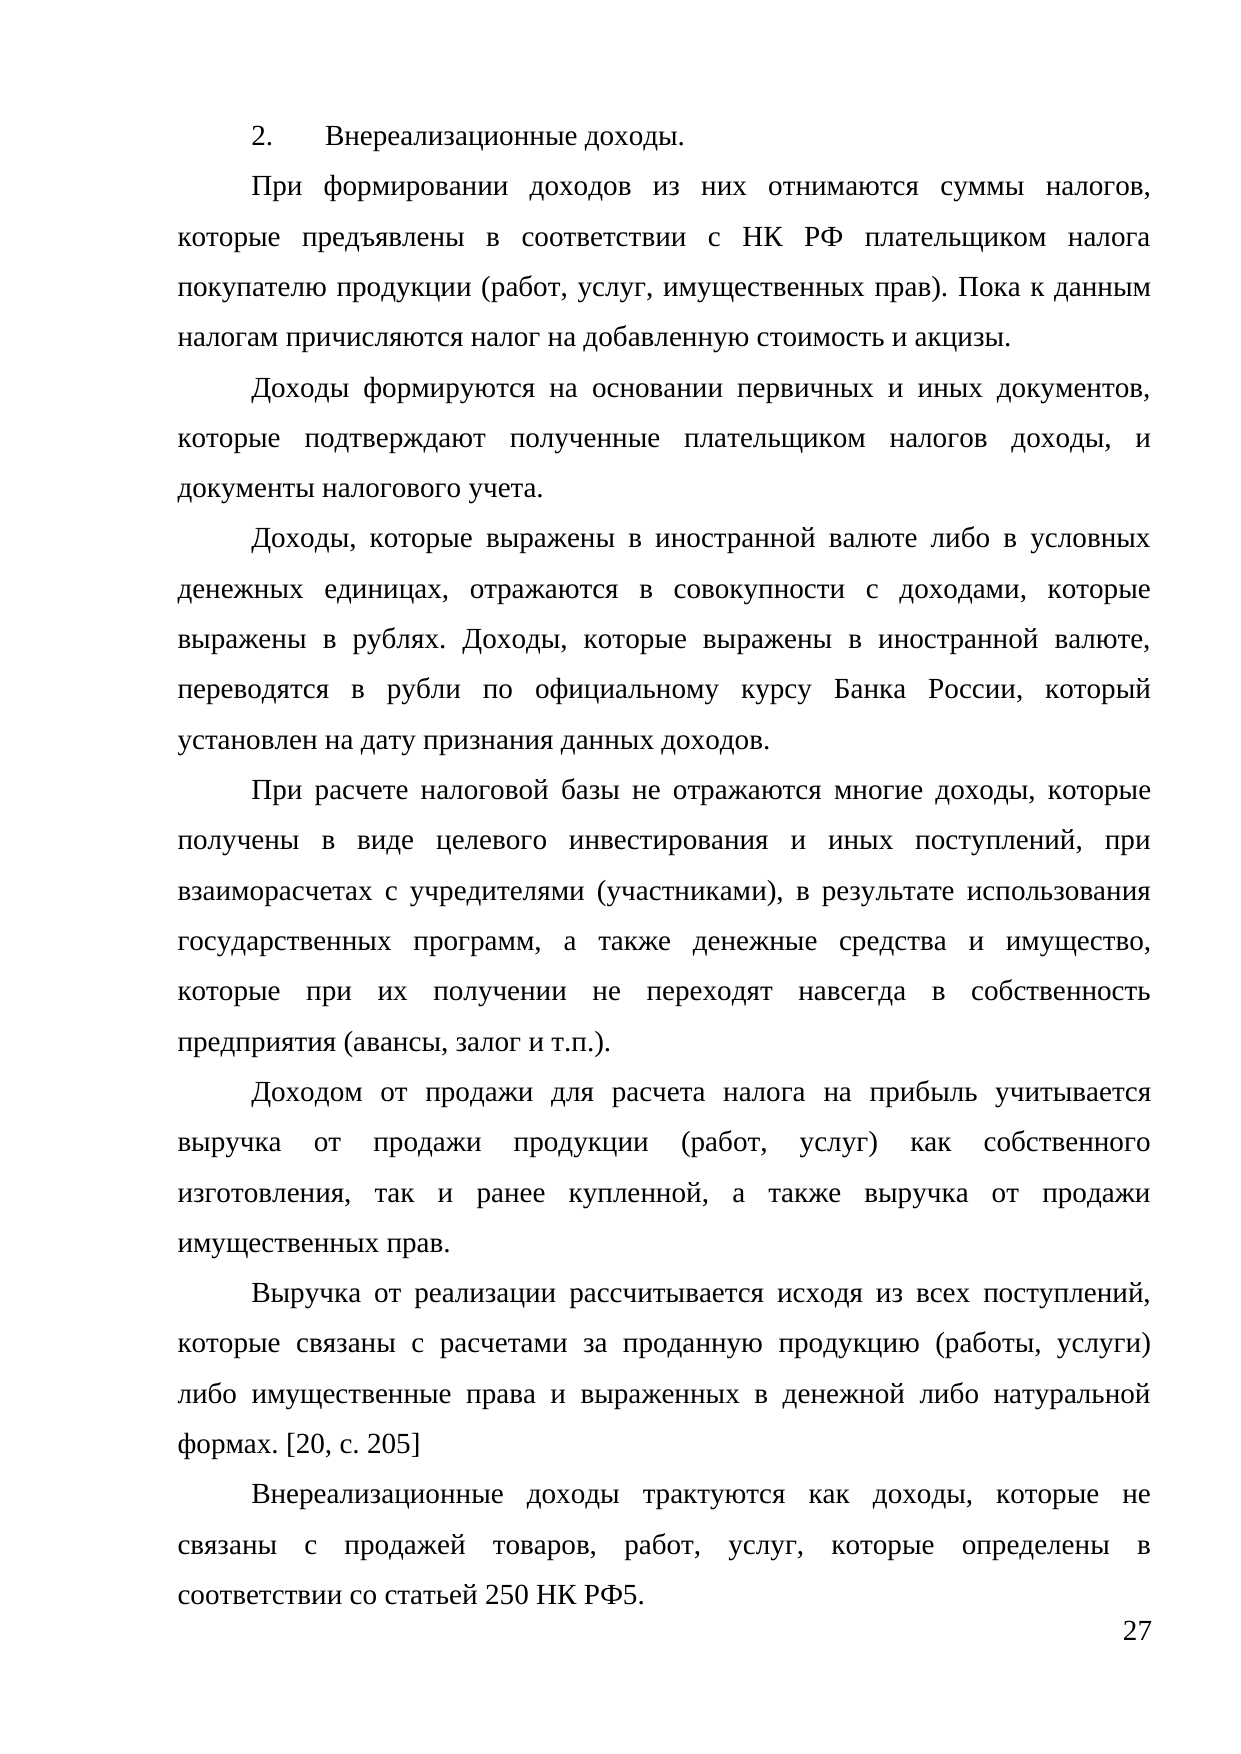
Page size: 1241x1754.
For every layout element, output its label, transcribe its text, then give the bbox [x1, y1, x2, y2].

text При формировании доходов из них отнимаются суммы налогов, которые предъявлены в соответствии с НК РФ плательщиком налога покупателю продукции (работ, услуг, имущественных прав). Пока к данным налогам причисляются налог на добавленную стоимость и акцизы. [177, 168, 1152, 353]
text 2. Внереализационные доходы. [177, 118, 1152, 152]
text Доходом от продажи для расчета налога на прибыль учитывается выручка от продажи продукции (работ, услуг) как собственного изготовления, так и ранее купленной, а также выручка от продажи имущественных прав. [177, 1074, 1152, 1258]
text Внереализационные доходы трактуются как доходы, которые не связаны с продажей товаров, работ, услуг, которые определены в соответствии со статьей 250 НК РФ5. [177, 1477, 1152, 1611]
text Доходы формируются на основании первичных и иных документов, которые подтверждают полученные плательщиком налогов доходы, и документы налогового учета. [177, 370, 1152, 504]
text Доходы, которые выражены в иностранной валюте либо в условных денежных единицах, отражаются в совокупности с доходами, которые выражены в рублях. Доходы, которые выражены в иностранной валюте, переводятся в рубли по официальному курсу Банка России, который установлен на дату признания данных доходов. [177, 521, 1152, 755]
text При расчете налоговой базы не отражаются многие доходы, которые получены в виде целевого инвестирования и иных поступлений, при взаиморасчетах с учредителями (участниками), в результате использования государственных программ, а также денежные средства и имущество, которые при их получении не переходят навсегда в собственность предприятия (авансы, залог и т.п.). [177, 772, 1152, 1057]
text Выручка от реализации рассчитывается исходя из всех поступлений, которые связаны с расчетами за проданную продукцию (работы, услуги) либо имущественные права и выраженных в денежной либо натуральной формах. [20, с. 205] [177, 1275, 1152, 1460]
